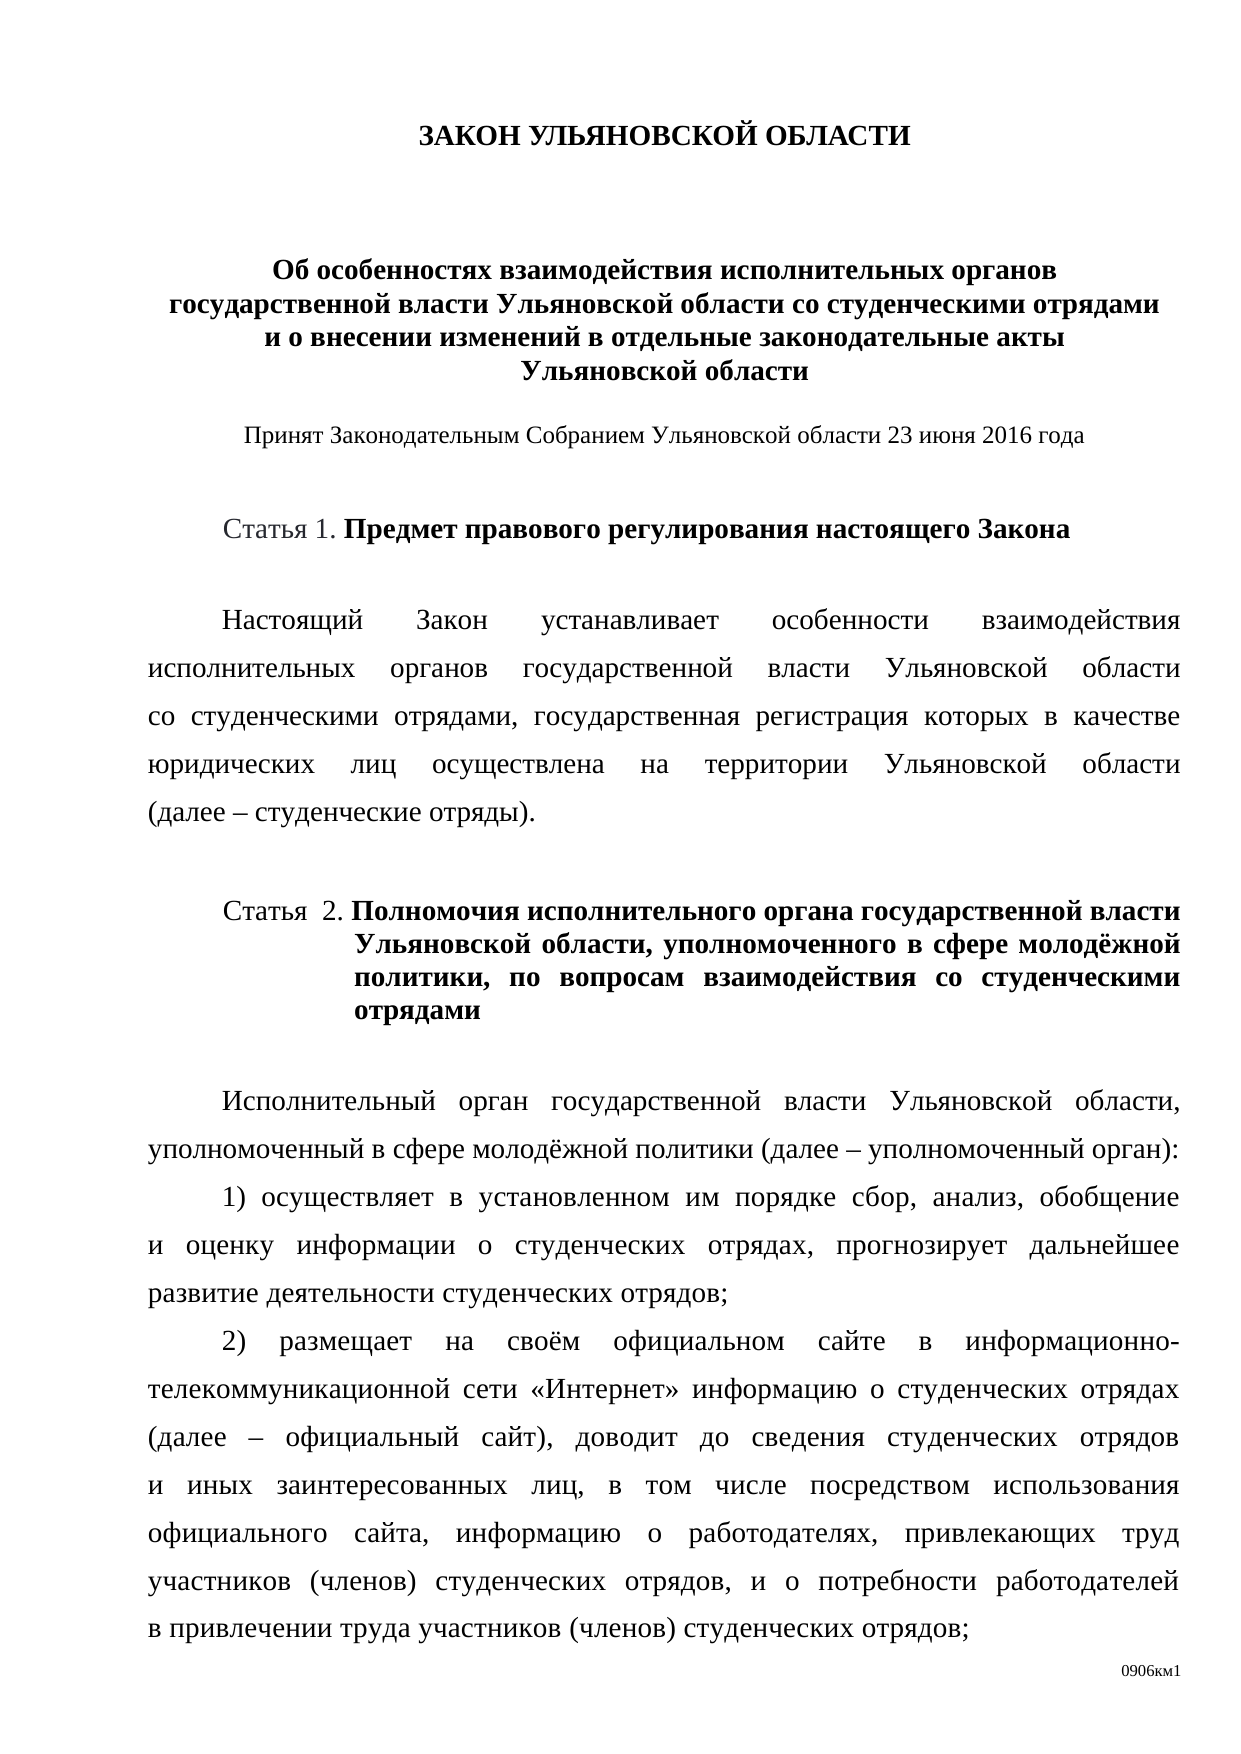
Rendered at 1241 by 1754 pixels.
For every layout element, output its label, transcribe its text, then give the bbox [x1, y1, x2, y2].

subtitle ЗАКОН УЛЬЯНОВСКОЙ ОБЛАСТИ [148, 118, 1181, 152]
text государственной власти Ульяновской области со студенческими отрядами [148, 286, 1181, 319]
text 1) осуществляет в установленном им порядке сбор, анализ, обобщение и оценку информации о студенческих отрядах, прогнозирует дальнейшее развитие деятельности студенческих отрядов; [148, 1179, 1181, 1309]
text Настоящий Закон устанавливает особенности взаимодействия исполнительных органов государственной власти Ульяновской области со студенческими отрядами, государственная регистрация которых в качестве юридических лиц осуществлена на территории Ульяновской области (далее – студенческие отряды). [148, 602, 1181, 827]
text Статья 1. Предмет правового регулирования настоящего Закона [223, 511, 1181, 544]
text 2) размещает на своём официальном сайте в информационно-телекоммуникационной сети «Интернет» информацию о студенческих отрядах (далее – официальный сайт), доводит до сведения студенческих отрядов и иных заинтересованных лиц, в том числе посредством использования официального сайта, информацию о работодателях, привлекающих труд участников (членов) студенческих отрядов, и о потребности работодателей в привлечении труда участников (членов) студенческих отрядов; [148, 1323, 1181, 1644]
text Статья 2. Полномочия исполнительного органа государственной власти Ульяновской области, уполномоченного в сфере молодёжной политики, по вопросам взаимодействия со студенческими отрядами [223, 894, 1181, 1026]
text Об особенностях взаимодействия исполнительных органов [148, 252, 1181, 286]
text и о внесении изменений в отдельные законодательные акты [148, 319, 1181, 353]
text Принят Законодательным Собранием Ульяновской области 23 июня 2016 года [148, 420, 1181, 449]
text Ульяновской области [148, 353, 1181, 386]
text Исполнительный орган государственной власти Ульяновской области, уполномоченный в сфере молодёжной политики (далее – уполномоченный орган): [148, 1083, 1181, 1165]
